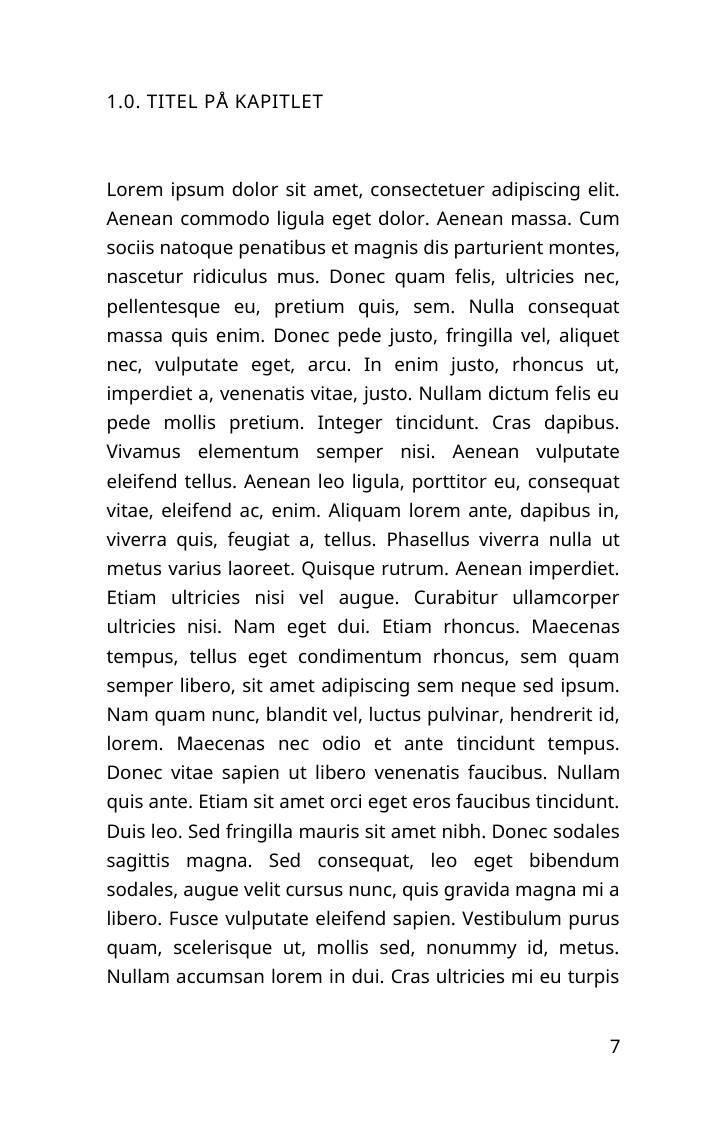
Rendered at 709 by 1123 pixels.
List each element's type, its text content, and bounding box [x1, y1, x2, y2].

subtitle 1.0. Titel på kapitlet [106, 89, 620, 114]
